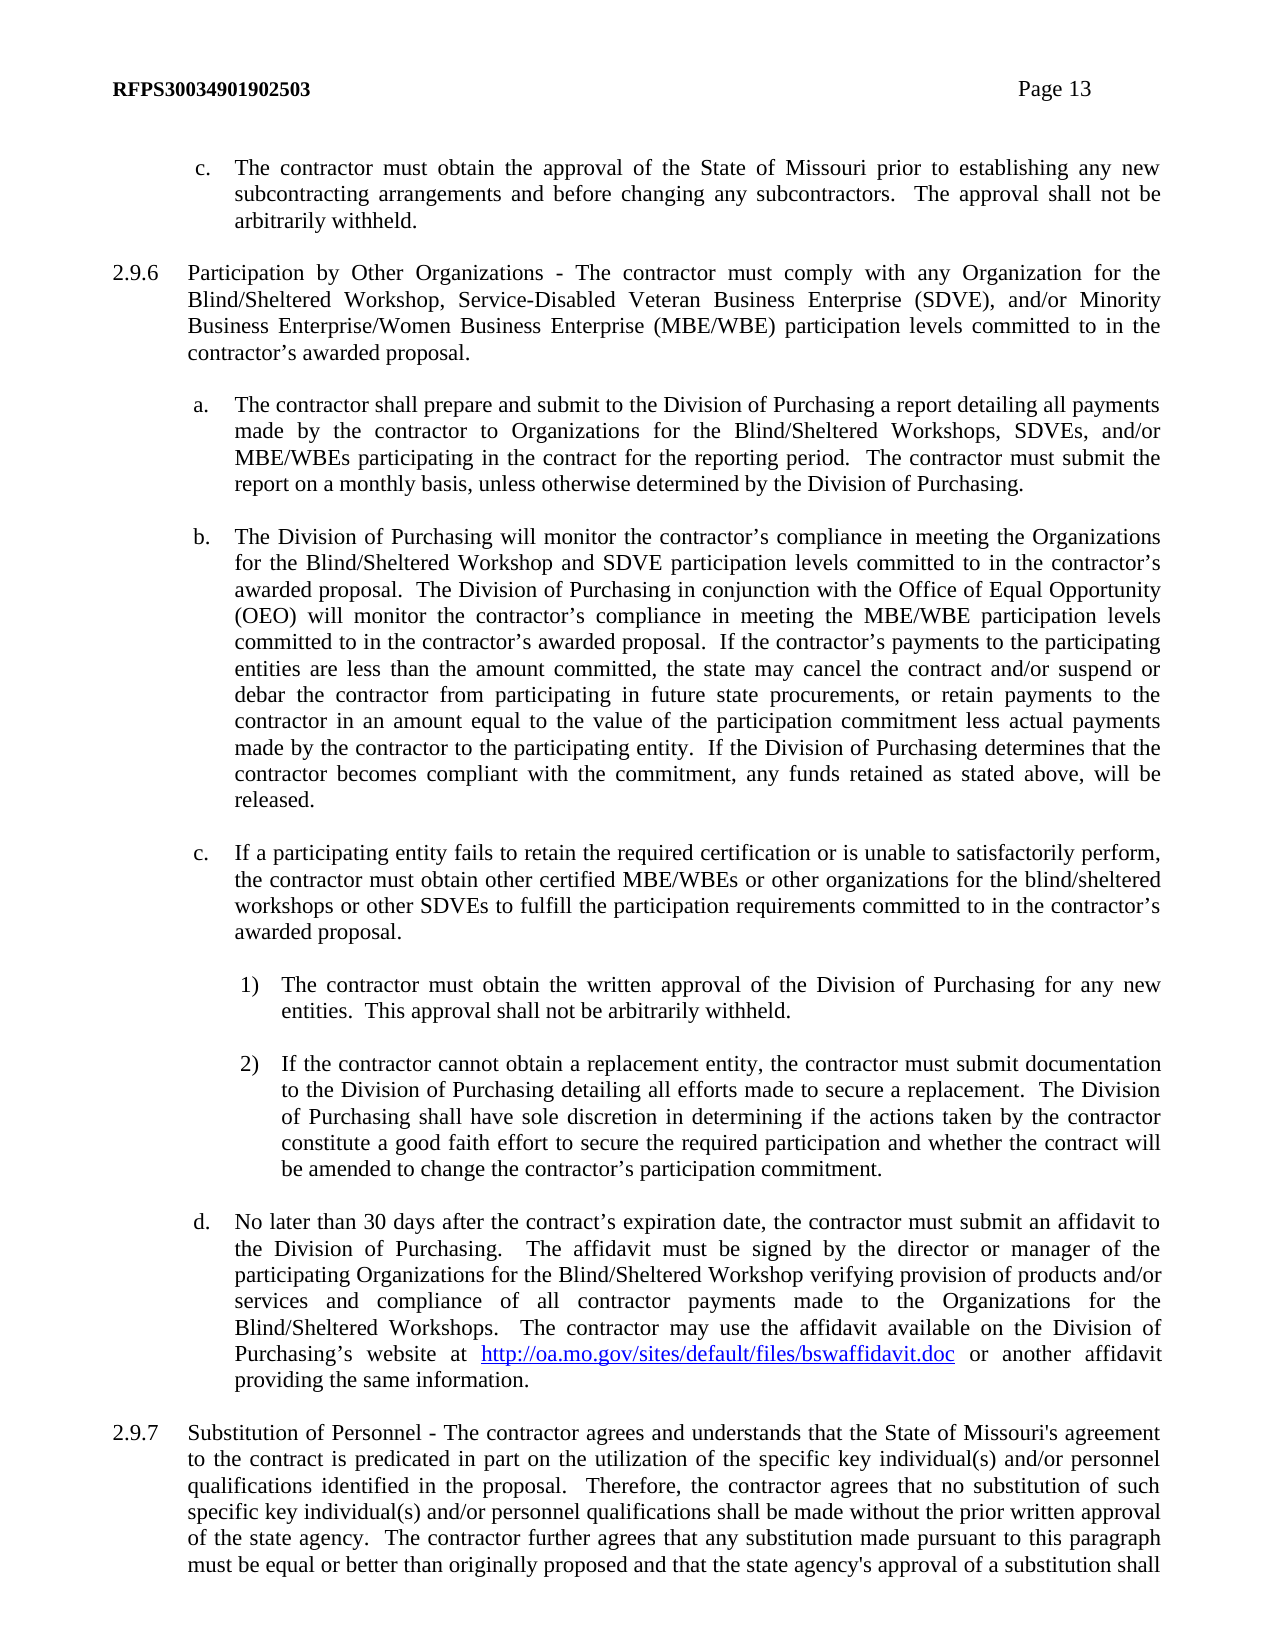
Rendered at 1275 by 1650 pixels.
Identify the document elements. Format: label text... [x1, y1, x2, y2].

subtitle The contractor must obtain the written approval of the Division of Purchasing for any new entities. This approval shall not be arbitrarily withheld. [234, 971, 1162, 1024]
subtitle The Division of Purchasing will monitor the contractor’s compliance in meeting the Organizations for the Blind/Sheltered Workshop and SDVE participation levels committed to in the contractor’s awarded proposal. The Division of Purchasing in conjunction with the Office of Equal Opportunity (OEO) will monitor the contractor’s compliance in meeting the MBE/WBE participation levels committed to in the contractor’s awarded proposal. If the contractor’s payments to the participating entities are less than the amount committed, the state may cancel the contract and/or suspend or debar the contractor from participating in future state procurements, or retain payments to the contractor in an amount equal to the value of the participation commitment less actual payments made by the contractor to the participating entity. If the Division of Purchasing determines that the contractor becomes compliant with the commitment, any funds retained as stated above, will be released. [187, 523, 1162, 813]
subtitle The contractor shall prepare and submit to the Division of Purchasing a report detailing all payments made by the contractor to Organizations for the Blind/Sheltered Workshops, SDVEs, and/or MBE/WBEs participating in the contract for the reporting period. The contractor must submit the report on a monthly basis, unless otherwise determined by the Division of Purchasing. [187, 391, 1162, 497]
subtitle If a participating entity fails to retain the required certification or is unable to satisfactorily perform, the contractor must obtain other certified MBE/WBEs or other organizations for the blind/sheltered workshops or other SDVEs to fulfill the participation requirements committed to in the contractor’s awarded proposal. [187, 839, 1162, 945]
subtitle Participation by Other Organizations - The contractor must comply with any Organization for the Blind/Sheltered Workshop, Service-Disabled Veteran Business Enterprise (SDVE), and/or Minority Business Enterprise/Women Business Enterprise (MBE/WBE) participation levels committed to in the contractor’s awarded proposal. [112, 259, 1162, 365]
subtitle The contractor must obtain the approval of the State of prior to establishing any new subcontracting arrangements and before changing any subcontractors. The approval shall not be arbitrarily withheld. [189, 154, 1162, 233]
subtitle If the contractor cannot obtain a replacement entity, the contractor must submit documentation to the Division of Purchasing detailing all efforts made to secure a replacement. The Division of Purchasing shall have sole discretion in determining if the actions taken by the contractor constitute a good faith effort to secure the required participation and whether the contract will be amended to change the contractor’s participation commitment. [234, 1050, 1162, 1182]
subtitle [112, 1419, 1162, 1577]
subtitle No later than 30 days after the contract’s expiration date, the contractor must submit an affidavit to the Division of Purchasing. The affidavit must be signed by the director or manager of the participating Organizations for the Blind/Sheltered Workshop verifying provision of products and/or services and compliance of all contractor payments made to the Organizations for the Blind/Sheltered Workshops. The contractor may use the affidavit available on the Division of Purchasing’s website at http://oa.mo.gov/sites/default/files/bswaffidavit.doc or another affidavit providing the same information. [187, 1208, 1162, 1393]
